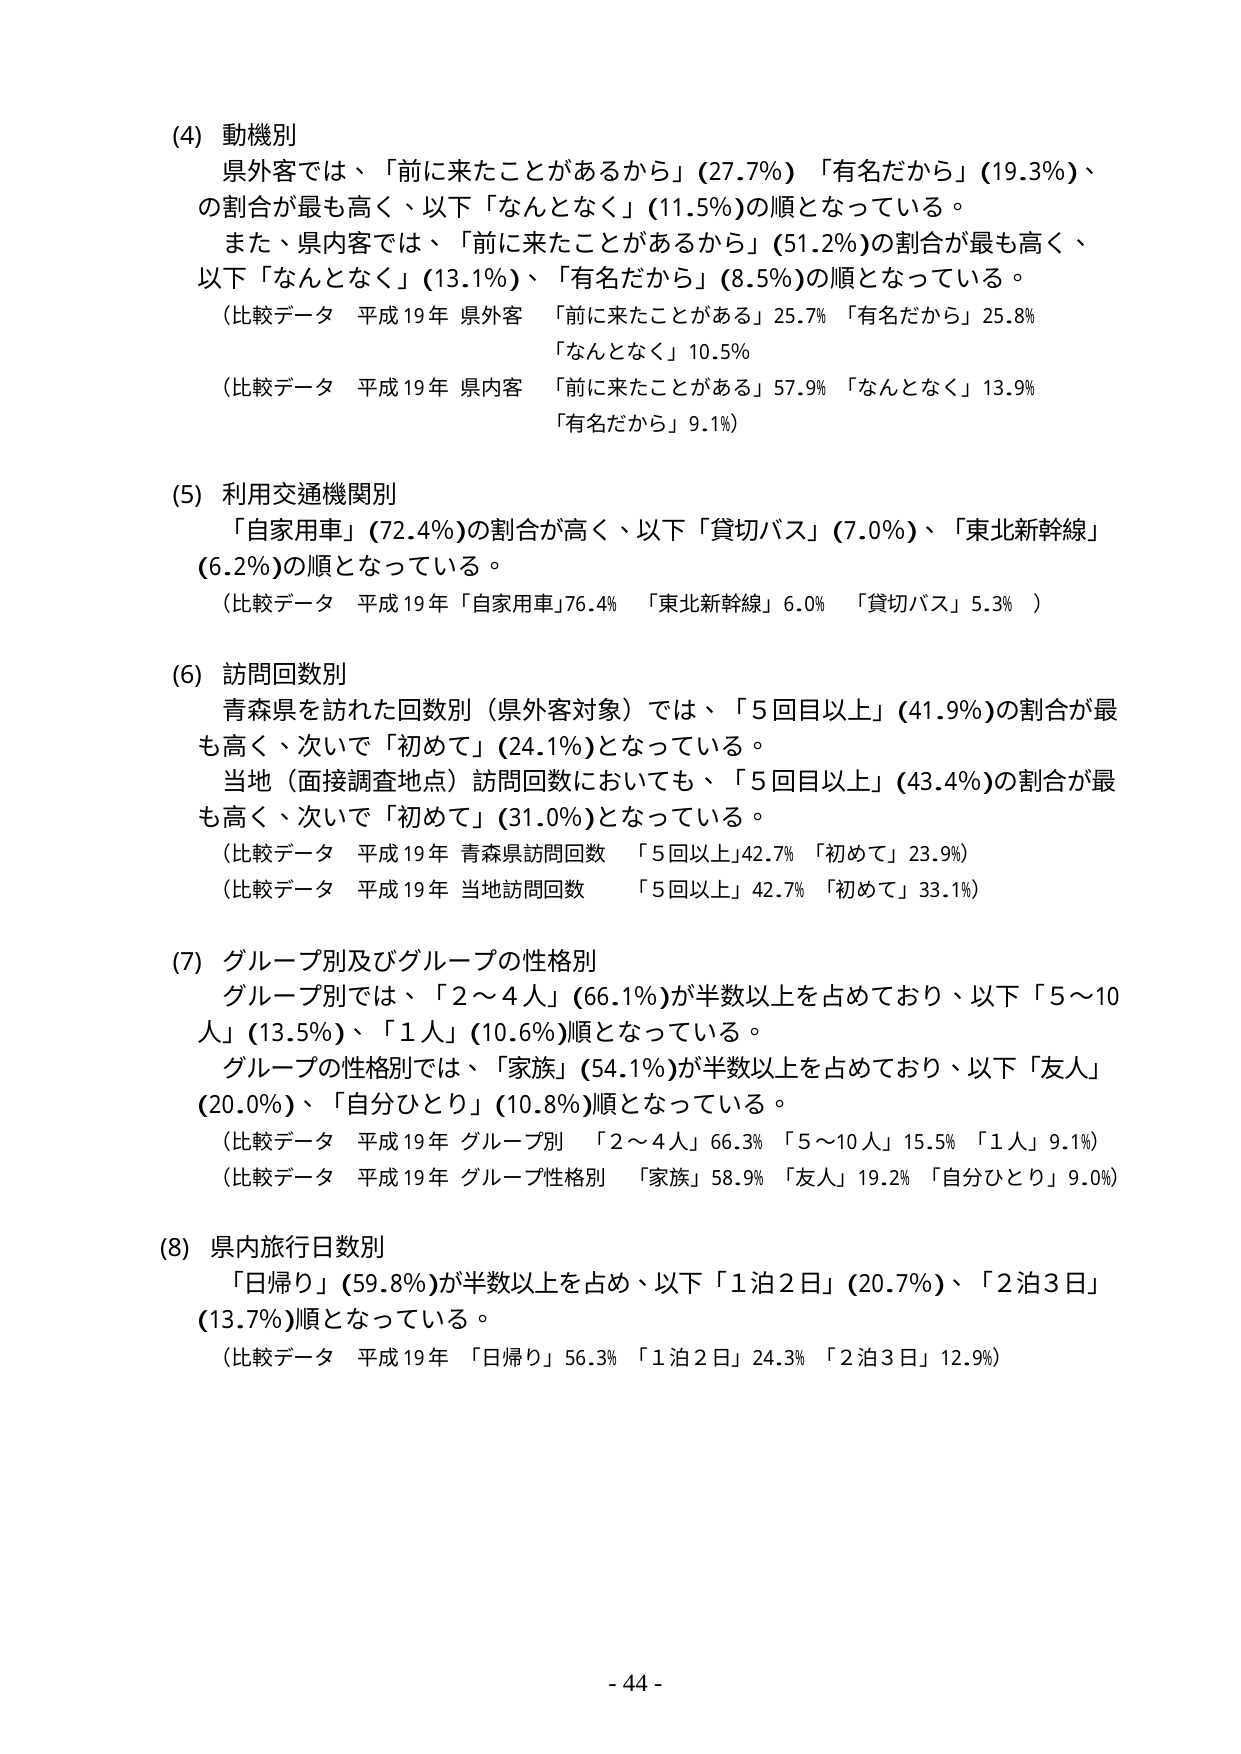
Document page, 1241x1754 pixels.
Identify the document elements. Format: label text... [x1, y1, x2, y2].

text （比較データ 平成19年 グループ性格別 「家族」58.9% 「友人」19.2% 「自分ひとり」9.0%） [210, 1163, 1155, 1191]
text (6.2％)の順となっている。 [197, 548, 1155, 582]
text 青森県を訪れた回数別（県外客対象）では、「５回目以上」(41.9％)の割合が最も高く、次いで「初めて」(24.1％)となっている。 [197, 693, 1122, 762]
list 県内旅行日数別 [160, 1230, 1155, 1264]
text （比較データ 平成19年 県外客 「前に来たことがある」25.7% 「有名だから」25.8% [210, 301, 1155, 330]
text 県外客では、「前に来たことがあるから」(27.7％) 「有名だから」(19.3％)、の割合が最も高く、以下「なんとなく」(11.5％)の順となっている。 [197, 154, 1110, 224]
text （比較データ 平成19年 ｢自家用車｣76.4% 「東北新幹線」6.0% 「貸切バス」5.3% ） [210, 589, 1155, 617]
text グループ別では、「２～４人」(66.1％)が半数以上を占めており、以下「５～10人」(13.5％)、「１人」(10.6％)順となっている。 [197, 979, 1122, 1048]
text 「なんとなく」10.5％ [162, 337, 1134, 365]
text （比較データ 平成19年 グループ別 「２～４人」66.3% 「５～10人」15.5% 「１人」9.1%） [210, 1127, 1155, 1155]
list 動機別 [172, 118, 1155, 152]
text （比較データ 平成19年 県内客 「前に来たことがある」57.9% 「なんとなく」13.9% [210, 373, 1155, 401]
list 利用交通機関別 [172, 477, 1155, 511]
text (20.0％)、「自分ひとり」(10.8％)順となっている。 [197, 1086, 1155, 1120]
text 「日帰り」(59.8％)が半数以上を占め、以下「１泊２日」(20.7％)、「２泊３日」 [219, 1266, 1155, 1300]
text （比較データ 平成19年 当地訪問回数 「５回以上」42.7% 「初めて」33.1%） [210, 875, 1155, 904]
text - 44 - [136, 1668, 1134, 1697]
text 「自家用車」(72.4％)の割合が高く、以下「貸切バス」(7.0％)、「東北新幹線」 [220, 513, 1155, 547]
text グループの性格別では、「家族」(54.1％)が半数以上を占めており、以下「友人」 [222, 1050, 1155, 1084]
text 当地（面接調査地点）訪問回数においても、「５回目以上」(43.4％)の割合が最も高く、次いで「初めて」(31.0％)となっている。 [197, 764, 1122, 834]
list 訪問回数別 [172, 656, 1155, 691]
text また、県内客では、「前に来たことがあるから」(51.2％)の割合が最も高く、以下「なんとなく」(13.1％)、「有名だから」(8.5％)の順となっている。 [197, 225, 1098, 295]
list グループ別及びグループの性格別 [172, 943, 1155, 977]
text (13.7％)順となっている。 [197, 1302, 1155, 1336]
text （比較データ 平成19年 「日帰り」56.3% 「１泊２日」24.3% 「２泊３日」12.9%） [210, 1343, 1155, 1371]
text （比較データ 平成19年 青森県訪問回数 ｢５回以上｣42.7% 「初めて」23.9%） [210, 839, 1155, 868]
text 「有名だから」9.1%） [162, 409, 1134, 437]
